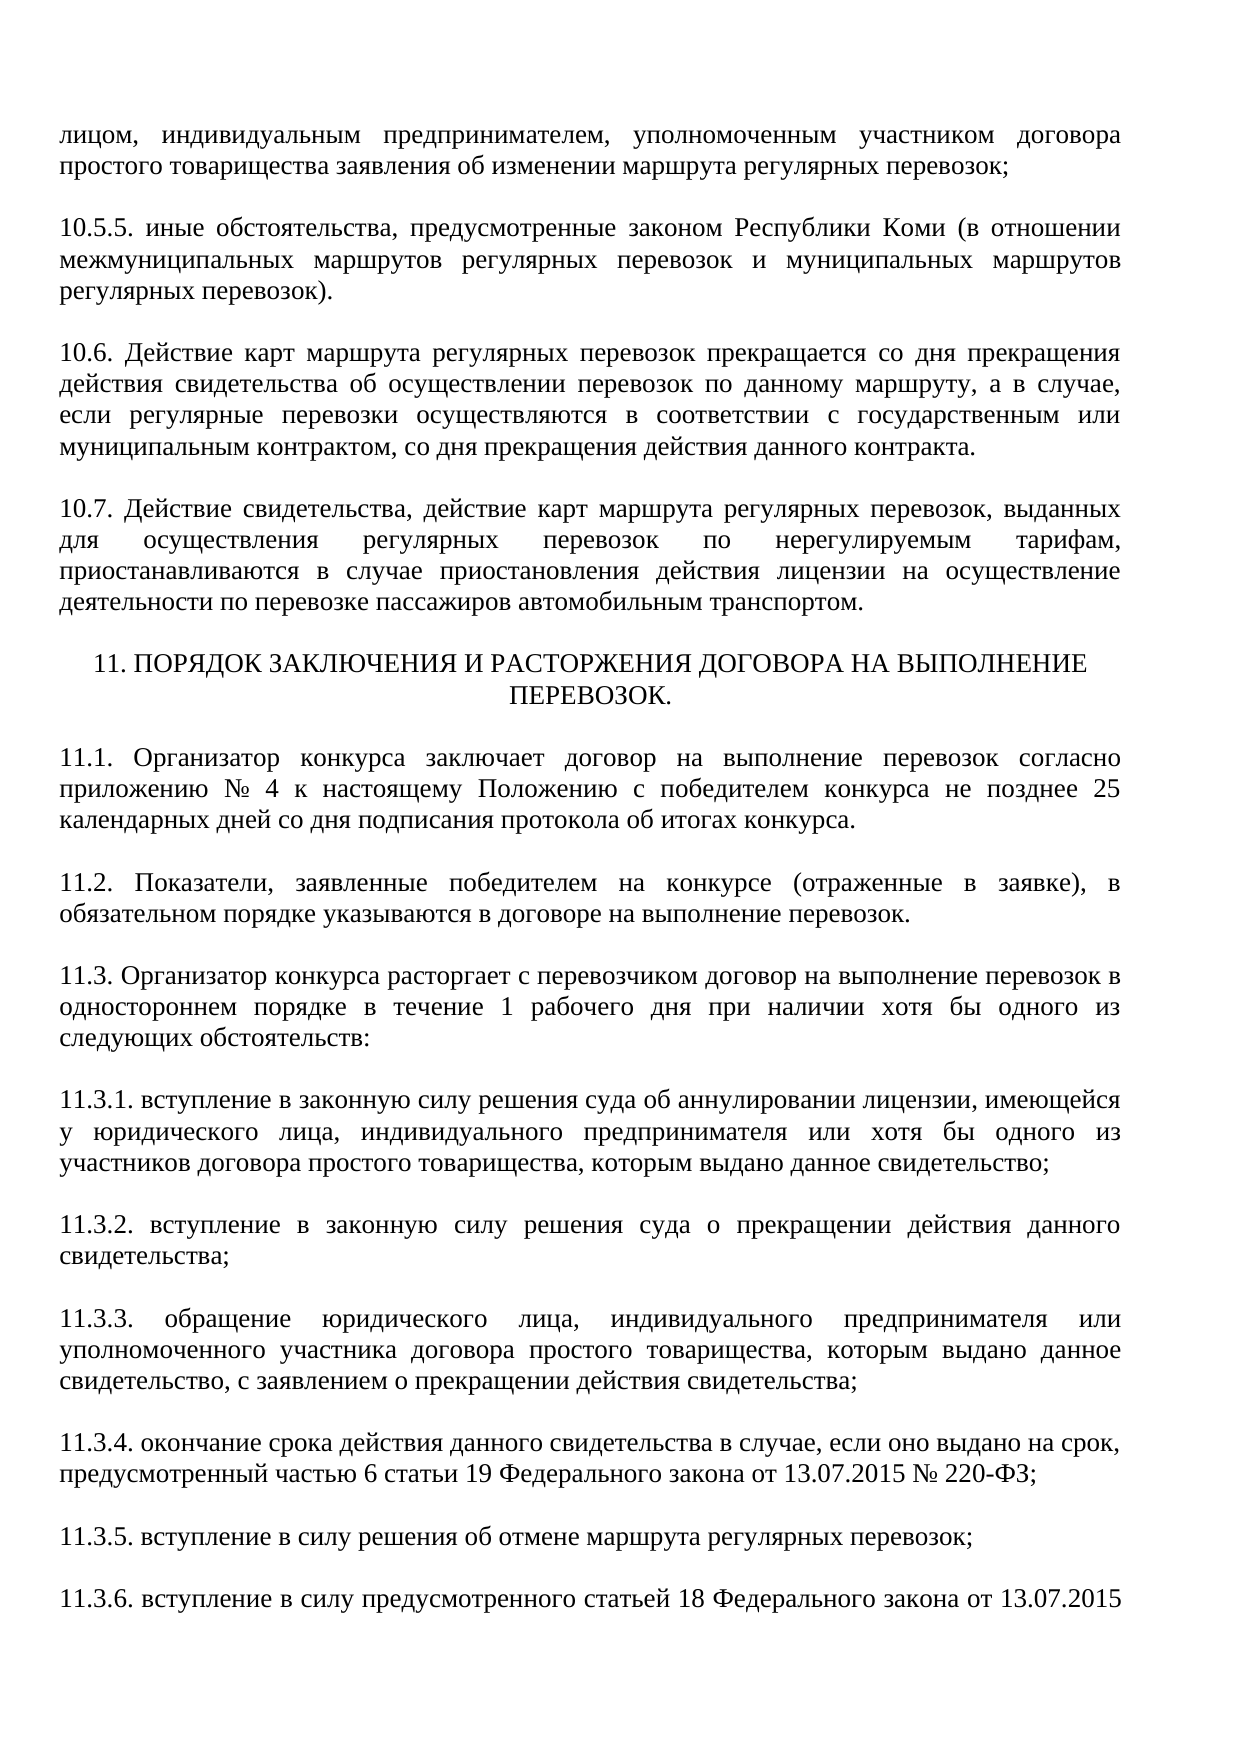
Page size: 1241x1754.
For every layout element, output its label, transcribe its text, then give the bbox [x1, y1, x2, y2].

text 11.3.2. вступление в законную силу решения суда о прекращении действия данного свидетельства; 11.3.3. обращение юридического лица, индивидуального предпринимателя или уполномоченного участника договора простого товарищества, которым выдано данное свидетельство, с заявлением о прекращении действия свидетельства; [59, 1177, 1122, 1395]
text 10.5.5. иные обстоятельства, предусмотренные законом Республики Коми (в отношении межмуниципальных маршрутов регулярных перевозок и муниципальных маршрутов регулярных перевозок). [59, 180, 1122, 305]
text 11.2. Показатели, заявленные победителем на конкурсе (отраженные в заявке), в обязательном порядке указываются в договоре на выполнение перевозок. [59, 834, 1122, 928]
text 11. ПОРЯДОК ЗАКЛЮЧЕНИЯ И РАСТОРЖЕНИЯ ДОГОВОРА НА ВЫПОЛНЕНИЕ ПЕРЕВОЗОК. [59, 648, 1122, 710]
text 11.3.5. вступление в силу решения об отмене маршрута регулярных перевозок; [59, 1488, 1122, 1551]
text 11.3. Организатор конкурса расторгает с перевозчиком договор на выполнение перевозок в одностороннем порядке в течение 1 рабочего дня при наличии хотя бы одного из следующих обстоятельств: [59, 928, 1122, 1052]
text 11.3.1. вступление в законную силу решения суда об аннулировании лицензии, имеющейся у юридического лица, индивидуального предпринимателя или хотя бы одного из участников договора простого товарищества, которым выдано данное свидетельство; [59, 1052, 1122, 1177]
text 11.1. Организатор конкурса заключает договор на выполнение перевозок согласно приложению № 4 к настоящему Положению с победителем конкурса не позднее 25 календарных дней со дня подписания протокола об итогах конкурса. [59, 710, 1122, 834]
text 11.3.4. окончание срока действия данного свидетельства в случае, если оно выдано на срок, предусмотренный частью 6 статьи 19 Федерального закона от 13.07.2015 № 220-ФЗ; [59, 1395, 1122, 1488]
text 10.7. Действие свидетельства, действие карт маршрута регулярных перевозок, выданных для осуществления регулярных перевозок по нерегулируемым тарифам, приостанавливаются в случае приостановления действия лицензии на осуществление деятельности по перевозке пассажиров автомобильным транспортом. [59, 461, 1122, 616]
text 10.6. Действие карт маршрута регулярных перевозок прекращается со дня прекращения действия свидетельства об осуществлении перевозок по данному маршруту, а в случае, если регулярные перевозки осуществляются в соответствии с государственным или муниципальным контрактом, со дня прекращения действия данного контракта. [59, 305, 1122, 461]
